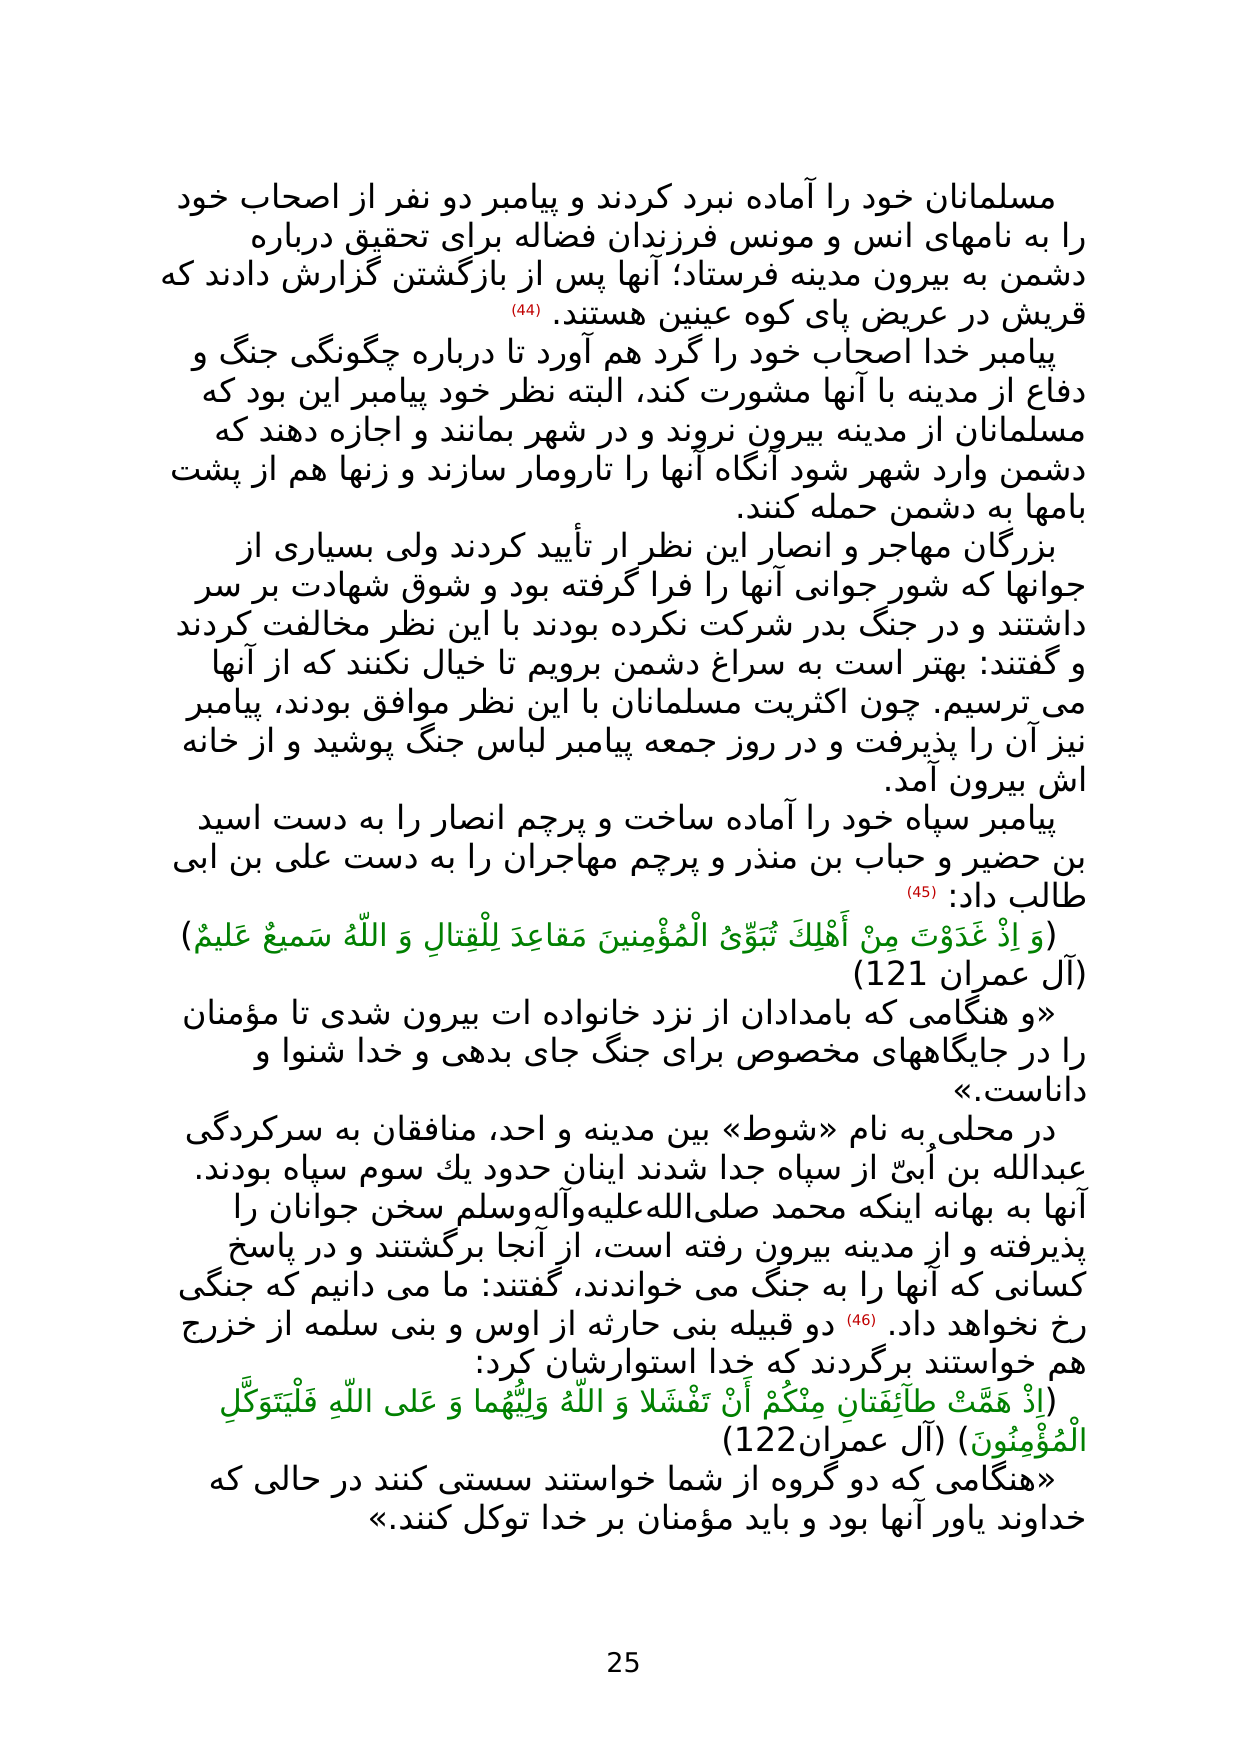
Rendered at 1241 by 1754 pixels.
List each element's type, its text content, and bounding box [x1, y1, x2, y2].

text مسلمانان خود را آماده نبرد كردند و پيامبر دو نفر از اصحاب خود را به نامهای انس و مونس فرزندان فضاله برای تحقيق درباره دشمن به بيرون مدينه فرستاد؛ آنها پس از بازگشتن گزارش دادند كه قريش در عريض پای كوه عينين هستند. (44) [159, 177, 1087, 333]
text در محلی به نام «شوط» بين مدينه و احد، منافقان به سركردگی عبدالله بن اُبیّ از سپاه جدا شدند اينان حدود يك سوم سپاه بودند. آنها به بهانه اينكه محمد صلى‌الله‌عليه‌وآله‌وسلم سخن جوانان را پذيرفته و از مدينه بيرون رفته است، از آنجا برگشتند و در پاسخ كسانی كه آنها را به جنگ می خواندند، گفتند: ما می دانيم كه جنگی رخ نخواهد داد. (46) دو قبيله بنی حارثه از اوس و بنی سلمه از خزرج هم خواستند برگردند كه خدا استوارشان كرد: [159, 1110, 1087, 1382]
text پيامبر خدا اصحاب خود را گرد هم آورد تا درباره چگونگی جنگ و دفاع از مدينه با آنها مشورت كند، البته نظر خود پيامبر اين بود كه مسلمانان از مدينه بيرون نروند و در شهر بمانند و اجازه دهند كه دشمن وارد شهر شود آنگاه آنها را تارومار سازند و زنها هم از پشت بامها به دشمن حمله كنند. [159, 333, 1087, 527]
text پيامبر سپاه خود را آماده ساخت و پرچم انصار را به دست اسيد بن حضير و حباب بن منذر و پرچم مهاجران را به دست علی بن ابی طالب داد: (45) [159, 799, 1087, 915]
text (وَ اِذْ غَدَوْتَ مِنْ أَهْلِكَ تُبَوِّیُ الْمُؤْمِنينَ مَقاعِدَ لِلْقِتالِ وَ اللّهُ سَميعٌ عَليمٌ) (آل عمران 121) [159, 915, 1087, 993]
text «و هنگامی كه بامدادان از نزد خانواده ات بيرون شدی تا مؤمنان را در جايگاههای مخصوص برای جنگ جای بدهی و خدا شنوا و داناست.» [159, 993, 1087, 1110]
text (اِذْ هَمَّتْ طآئِفَتانِ مِنْكُمْ أَنْ تَفْشَلا وَ اللّهُ وَلِيُّهُما وَ عَلی اللّهِ فَلْيَتَوَكَّلِ الْمُؤْمِنُونَ) (آل عمران122) [159, 1382, 1087, 1459]
text بزرگان مهاجر و انصار اين نظر ار تأييد كردند ولی بسياری از جوانها كه شور جوانی آنها را فرا گرفته بود و شوق شهادت بر سر داشتند و در جنگ بدر شركت نكرده بودند با اين نظر مخالفت كردند و گفتند: بهتر است به سراغ دشمن برويم تا خيال نكنند كه از آنها می ترسيم. چون اكثريت مسلمانان با اين نظر موافق بودند، پيامبر نيز آن را پذيرفت و در روز جمعه پيامبر لباس جنگ پوشيد و از خانه اش بيرون آمد. [159, 527, 1087, 799]
text «هنگامی كه دو گروه از شما خواستند سستی كنند در حالی كه خداوند ياور آنها بود و بايد مؤمنان بر خدا توكل كنند.» [159, 1459, 1087, 1537]
